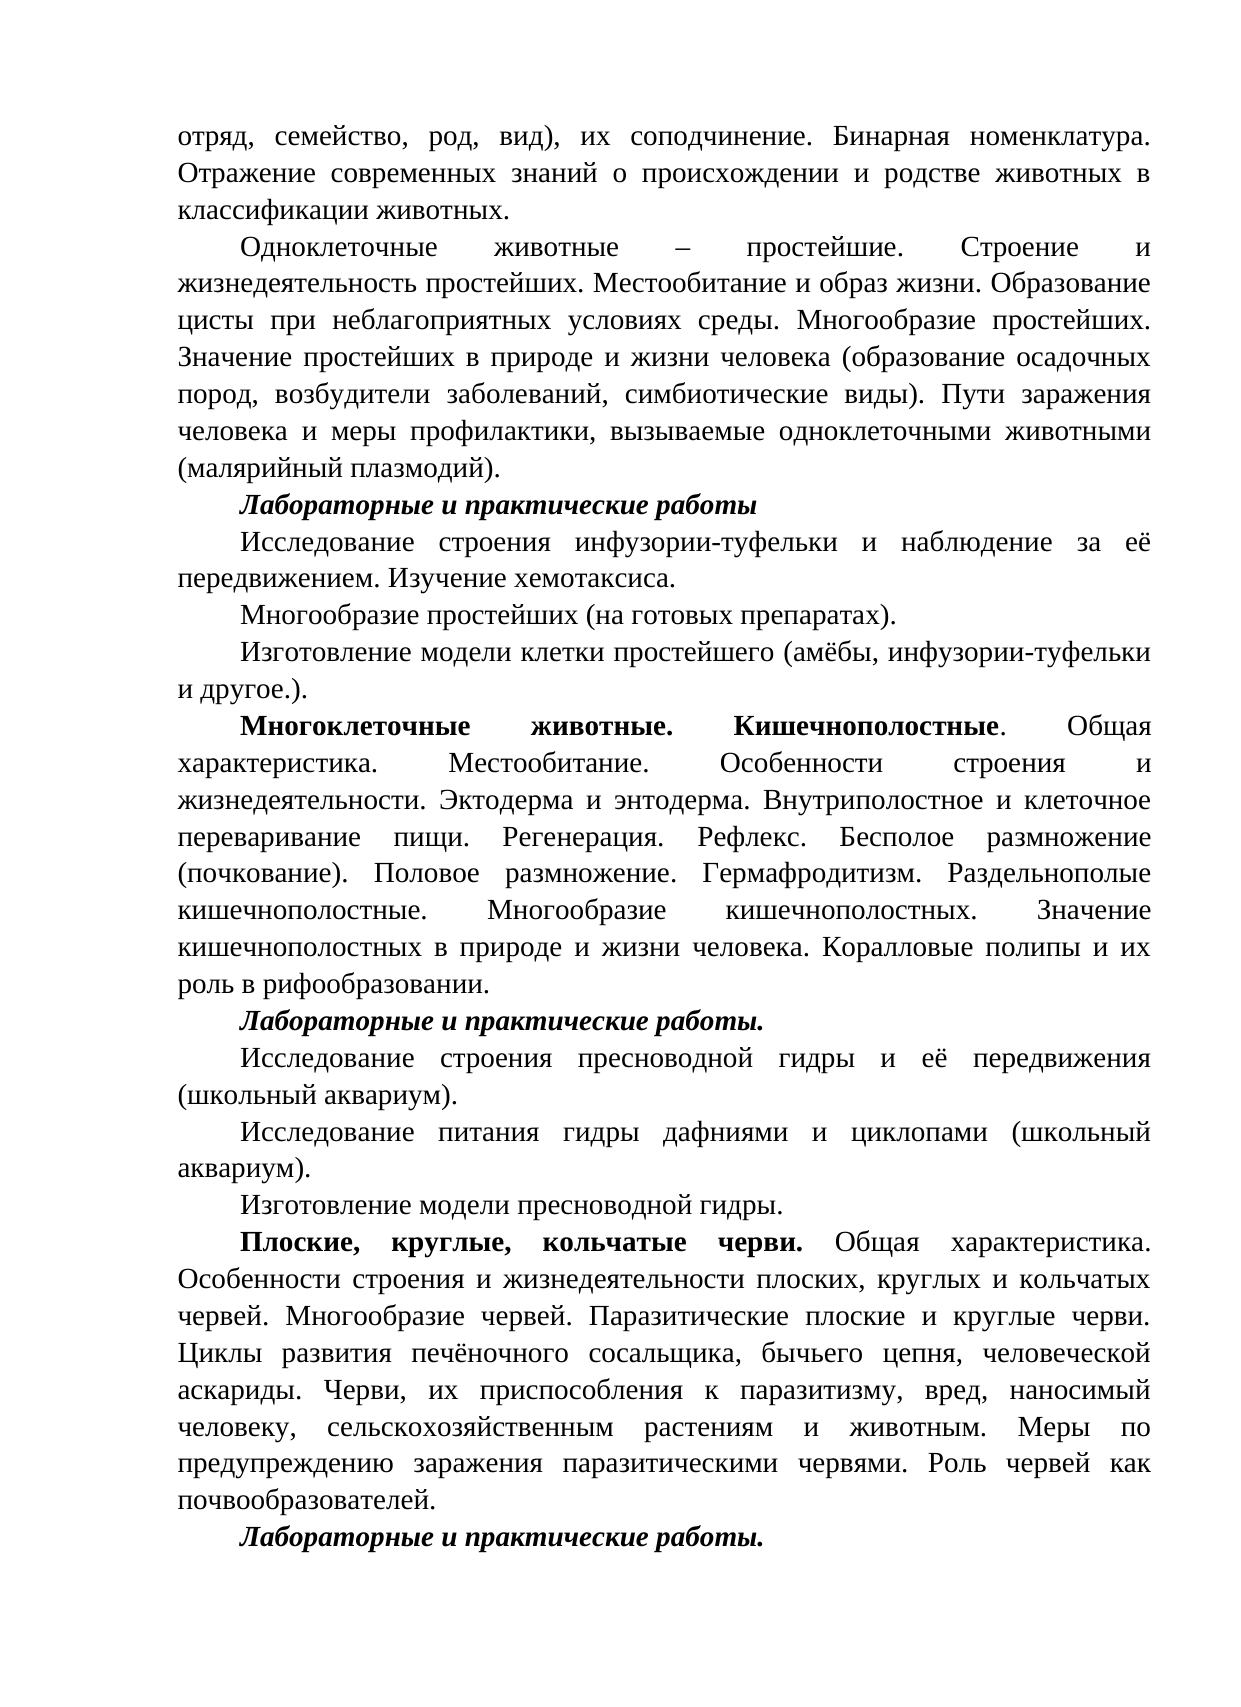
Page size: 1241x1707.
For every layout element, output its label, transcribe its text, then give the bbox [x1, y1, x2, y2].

text Плоские, круглые, кольчатые черви. Общая характеристика. Особенности строения и жизнедеятельности плоских, круглых и кольчатых червей. Многообразие червей. Паразитические плоские и круглые черви. Циклы развития печёночного сосальщика, бычьего цепня, человеческой аскариды. Черви, их приспособления к паразитизму, вред, наносимый человеку, сельскохозяйственным растениям и животным. Меры по предупреждению заражения паразитическими червями. Роль червей как почвообразователей. [177, 1224, 1152, 1516]
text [177, 118, 1152, 225]
text Изготовление модели клетки простейшего (амёбы, инфузории-туфельки и другое.). [177, 634, 1152, 705]
text Лабораторные и практические работы. [177, 1003, 1152, 1037]
text Исследование питания гидры дафниями и циклопами (школьный аквариум). [177, 1114, 1152, 1184]
text Многообразие простейших (на готовых препаратах). [177, 597, 1152, 631]
text Изготовление модели пресноводной гидры. [177, 1187, 1152, 1221]
text Многоклеточные животные. Кишечнополостные. Общая характеристика. Местообитание. Особенности строения и жизнедеятельности. Эктодерма и энтодерма. Внутриполостное и клеточное переваривание пищи. Регенерация. Рефлекс. Бесполое размножение (почкование). Половое размножение. Гермафродитизм. Раздельнополые кишечнополостные. Многообразие кишечнополостных. Значение кишечнополостных в природе и жизни человека. Коралловые полипы и их роль в рифообразовании. [177, 708, 1152, 1000]
text Лабораторные и практические работы. [177, 1519, 1152, 1553]
text Исследование строения инфузории-туфельки и наблюдение за её передвижением. Изучение хемотаксиса. [177, 524, 1152, 594]
text Одноклеточные животные – простейшие. Строение и жизнедеятельность простейших. Местообитание и образ жизни. Образование цисты при неблагоприятных условиях среды. Многообразие простейших. Значение простейших в природе и жизни человека (образование осадочных пород, возбудители заболеваний, симбиотические виды). Пути заражения человека и меры профилактики, вызываемые одноклеточными животными (малярийный плазмодий). [177, 229, 1152, 483]
text Исследование строения пресноводной гидры и её передвижения (школьный аквариум). [177, 1040, 1152, 1110]
text Лабораторные и практические работы [177, 487, 1152, 520]
